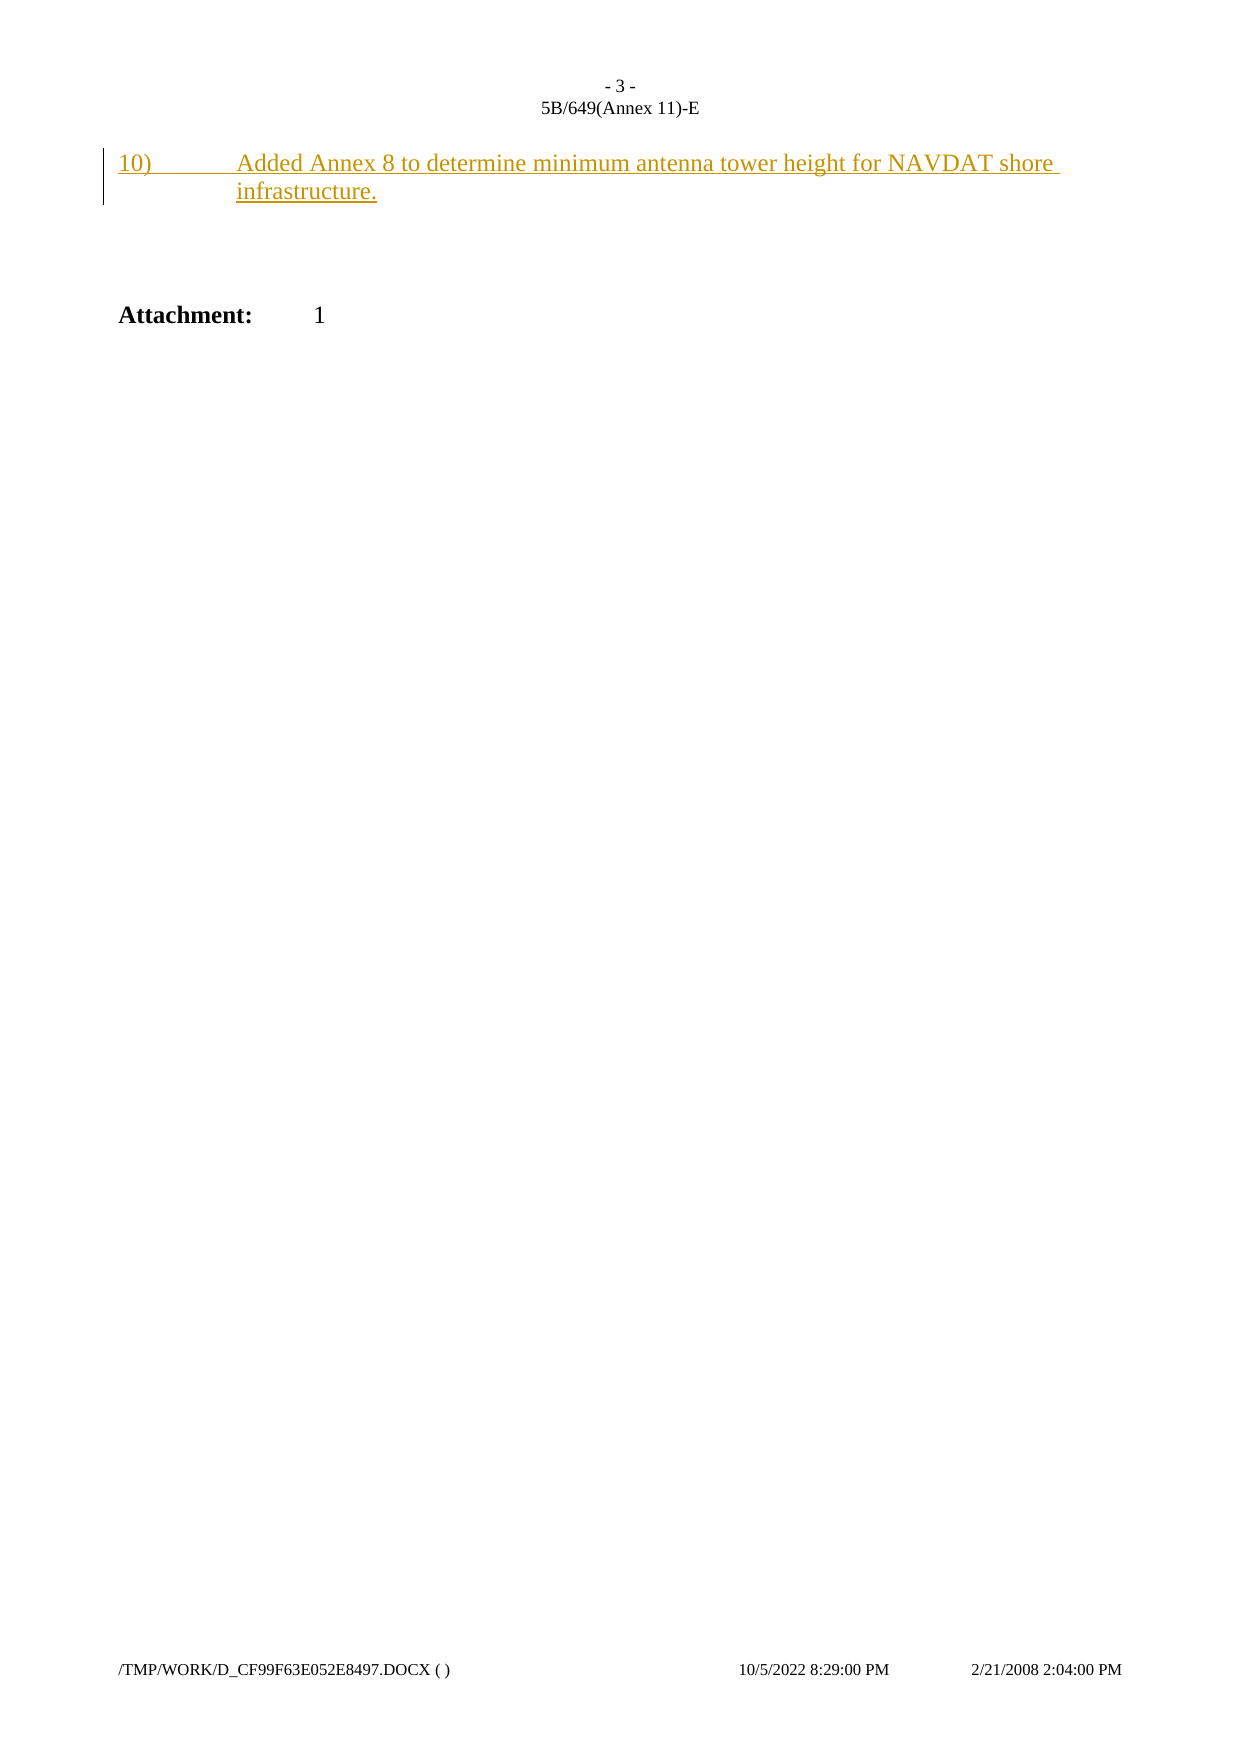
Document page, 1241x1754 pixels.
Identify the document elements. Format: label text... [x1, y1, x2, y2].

text Attachment: 1 [118, 300, 1122, 329]
